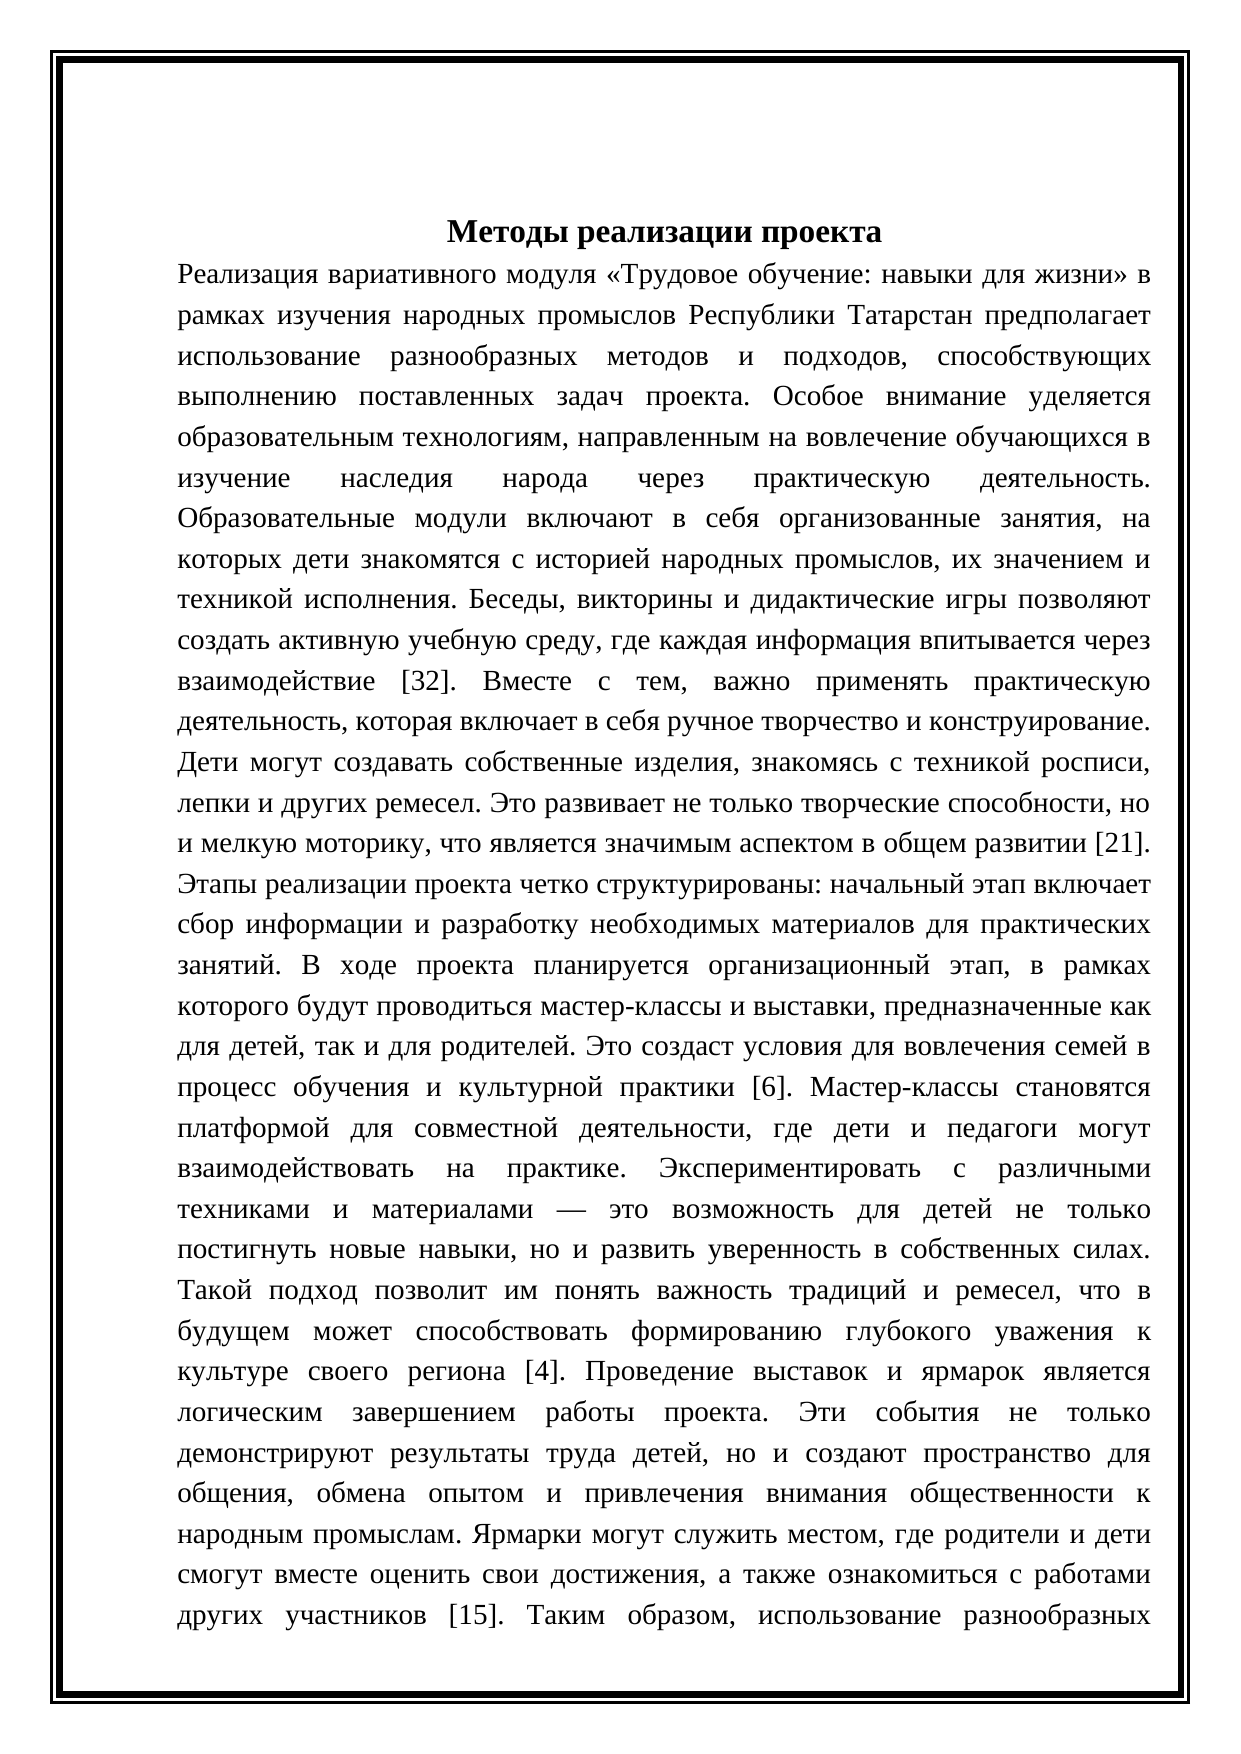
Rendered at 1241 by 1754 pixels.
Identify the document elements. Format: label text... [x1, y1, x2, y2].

text Методы реализации проекта [177, 209, 1152, 249]
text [177, 249, 1152, 1631]
